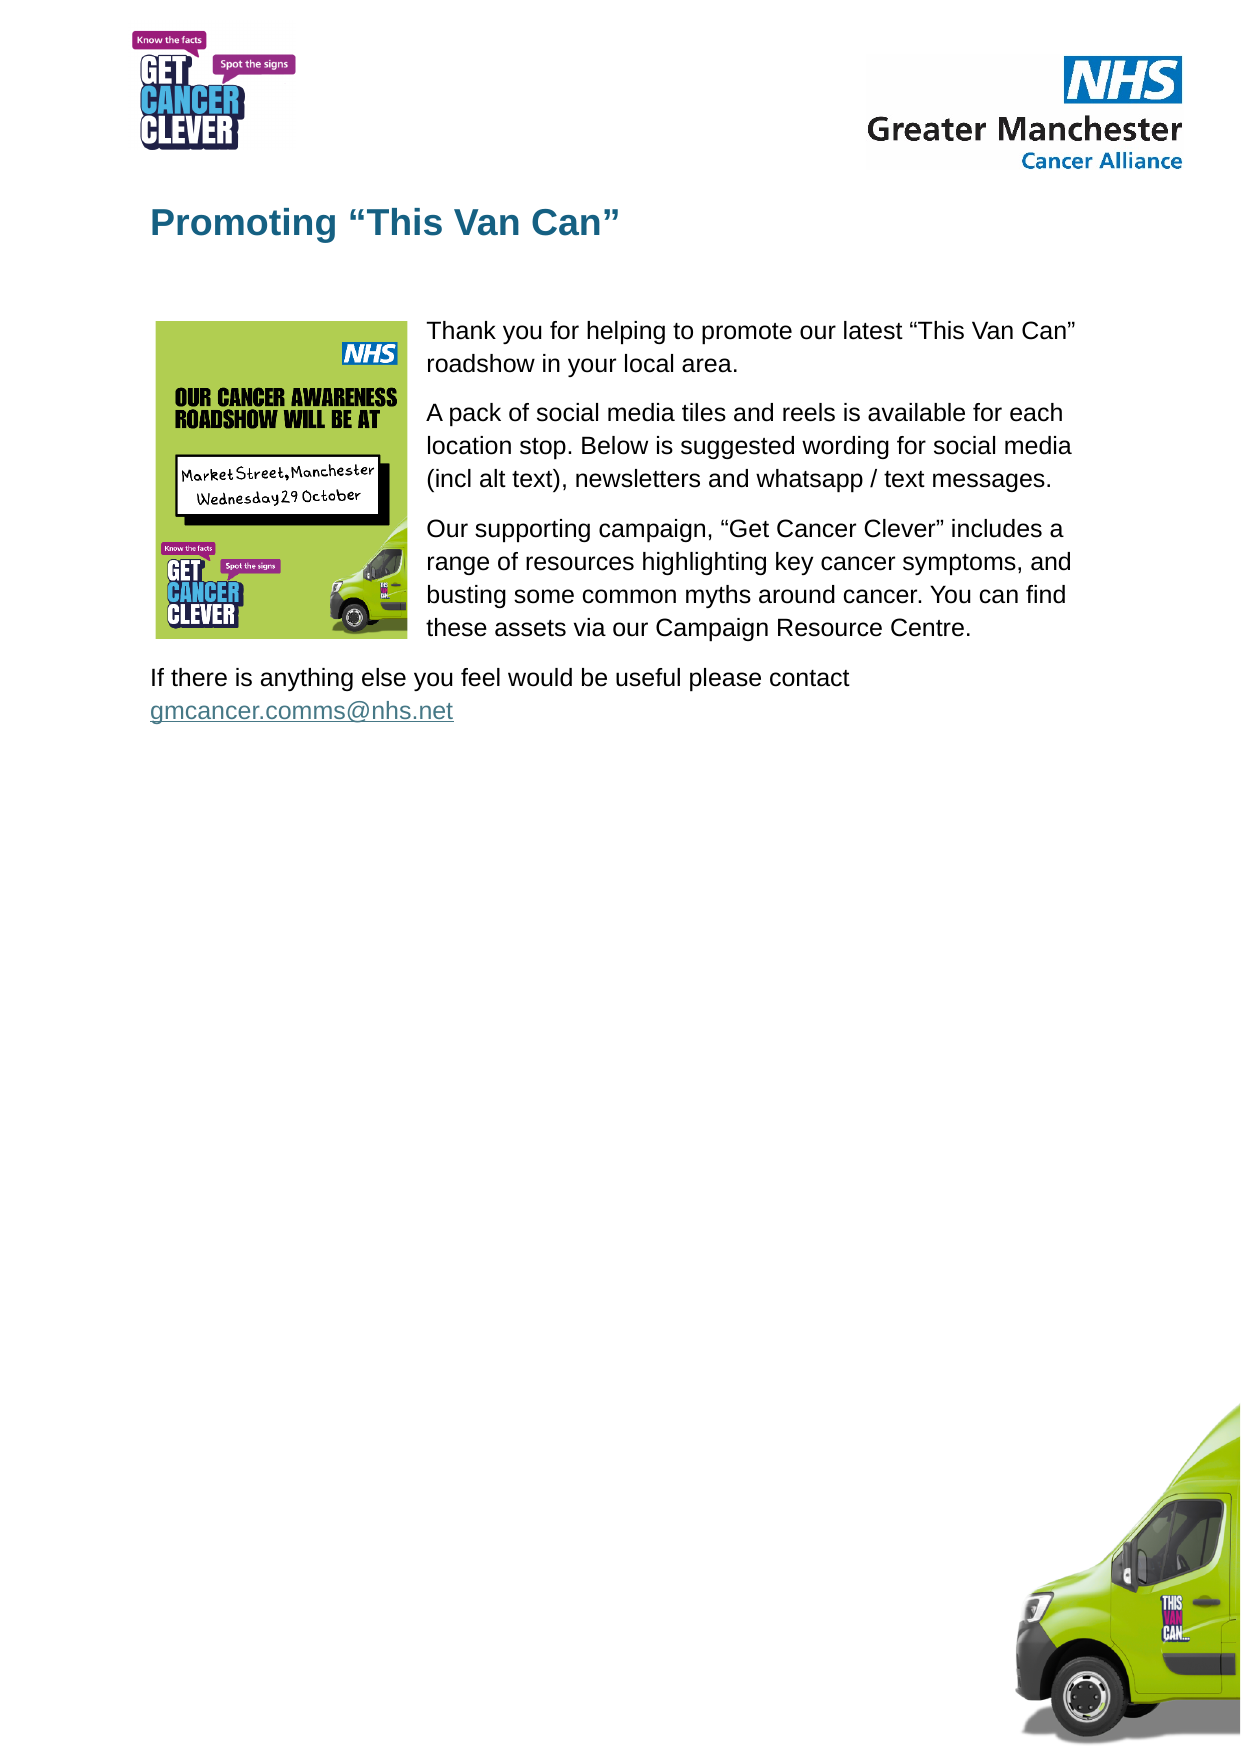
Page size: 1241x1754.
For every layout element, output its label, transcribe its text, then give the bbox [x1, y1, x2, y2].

picture [154, 321, 407, 637]
text A pack of social media tiles and reels is available for each location stop. Below is suggested wording for social media (incl alt text), newsletters and whatsapp / text messages. [407, 398, 1090, 493]
text Our supporting campaign, “Get Cancer Clever” includes a range of resources highlighting key cancer symptoms, and busting some common myths around cancer. You can find these assets via our Campaign Resource Centre. [150, 514, 1090, 642]
picture [127, 20, 296, 149]
text If there is anything else you feel would be useful please contact gmcancer.comms@nhs.net [150, 663, 1090, 724]
text Promoting “This Van Can” [150, 200, 1090, 243]
text Thank you for helping to promote our latest “This Van Can” roadshow in your local area. [150, 316, 1090, 377]
picture [974, 1386, 1241, 1754]
picture [865, 54, 1184, 170]
